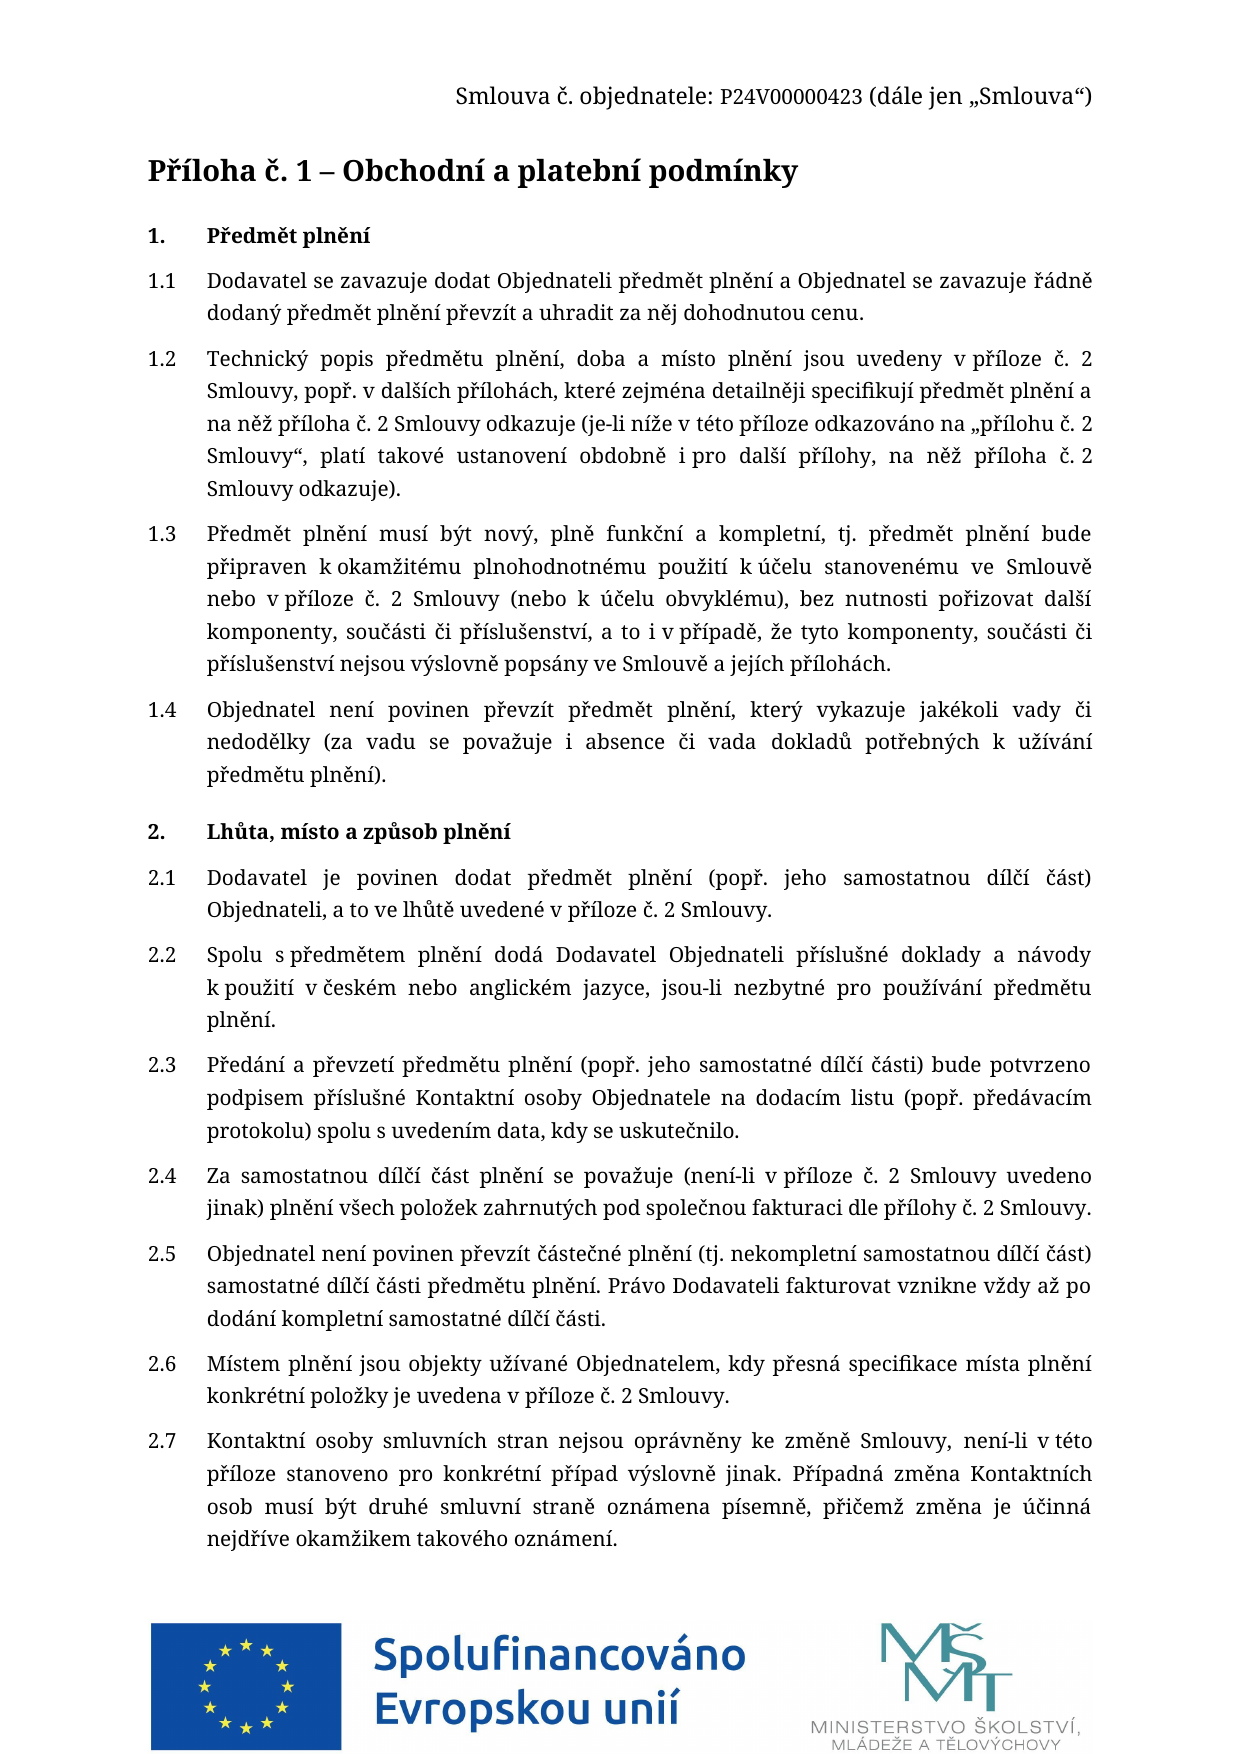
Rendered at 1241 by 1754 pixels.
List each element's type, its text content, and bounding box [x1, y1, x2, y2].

list Předání a převzetí předmětu plnění (popř. jeho samostatné dílčí části) bude potvrzeno podpisem příslušné Kontaktní osoby Objednatele na dodacím listu (popř. předávacím protokolu) spolu s uvedením data, kdy se uskutečnilo. [148, 1051, 1093, 1144]
list Místem plnění jsou objekty užívané Objednatelem, kdy přesná specifikace místa plnění konkrétní položky je uvedena v příloze č. 2 Smlouvy. [148, 1349, 1093, 1410]
list Předmět plnění musí být nový, plně funkční a kompletní, tj. předmět plnění bude připraven k okamžitému plnohodnotnému použití k účelu stanovenému ve Smlouvě nebo v příloze č. 2 Smlouvy (nebo k účelu obvyklému), bez nutnosti pořizovat další komponenty, součásti či příslušenství, a to i v případě, že tyto komponenty, součásti či příslušenství nejsou výslovně popsány ve Smlouvě a jejích přílohách. [148, 519, 1093, 678]
list Lhůta, místo a způsob plnění [148, 817, 1093, 846]
list Kontaktní osoby smluvních stran nejsou oprávněny ke změně Smlouvy, není-li v této příloze stanoveno pro konkrétní případ výslovně jinak. Případná změna Kontaktních osob musí být druhé smluvní straně oznámena písemně, přičemž změna je účinná nejdříve okamžikem takového oznámení. [148, 1427, 1093, 1553]
list Objednatel není povinen převzít částečné plnění (tj. nekompletní samostatnou dílčí část) samostatné dílčí části předmětu plnění. Právo Dodavateli fakturovat vznikne vždy až po dodání kompletní samostatné dílčí části. [148, 1239, 1093, 1332]
list Dodavatel se zavazuje dodat Objednateli předmět plnění a Objednatel se zavazuje řádně dodaný předmět plnění převzít a uhradit za něj dohodnutou cenu. [148, 266, 1093, 327]
list Technický popis předmětu plnění, doba a místo plnění jsou uvedeny v příloze č. 2 Smlouvy, popř. v dalších přílohách, které zejména detailněji specifikují předmět plnění a na něž příloha č. 2 Smlouvy odkazuje (je-li níže v této příloze odkazováno na „přílohu č. 2 Smlouvy“, platí takové ustanovení obdobně i pro další přílohy, na něž příloha č. 2 Smlouvy odkazuje). [148, 344, 1093, 502]
text Příloha č. 1 – Obchodní a platební podmínky [148, 150, 1093, 190]
list Předmět plnění [148, 221, 1093, 249]
picture [147, 1619, 1093, 1754]
list Dodavatel je povinen dodat předmět plnění (popř. jeho samostatnou dílčí část) Objednateli, a to ve lhůtě uvedené v příloze č. 2 Smlouvy. [148, 863, 1093, 924]
list Objednatel není povinen převzít předmět plnění, který vykazuje jakékoli vady či nedodělky (za vadu se považuje i absence či vada dokladů potřebných k užívání předmětu plnění). [148, 695, 1093, 788]
list Spolu s předmětem plnění dodá Dodavatel Objednateli příslušné doklady a návody k použití v českém nebo anglickém jazyce, jsou-li nezbytné pro používání předmětu plnění. [148, 940, 1093, 1034]
list Za samostatnou dílčí část plnění se považuje (není-li v příloze č. 2 Smlouvy uvedeno jinak) plnění všech položek zahrnutých pod společnou fakturaci dle přílohy č. 2 Smlouvy. [148, 1161, 1093, 1222]
